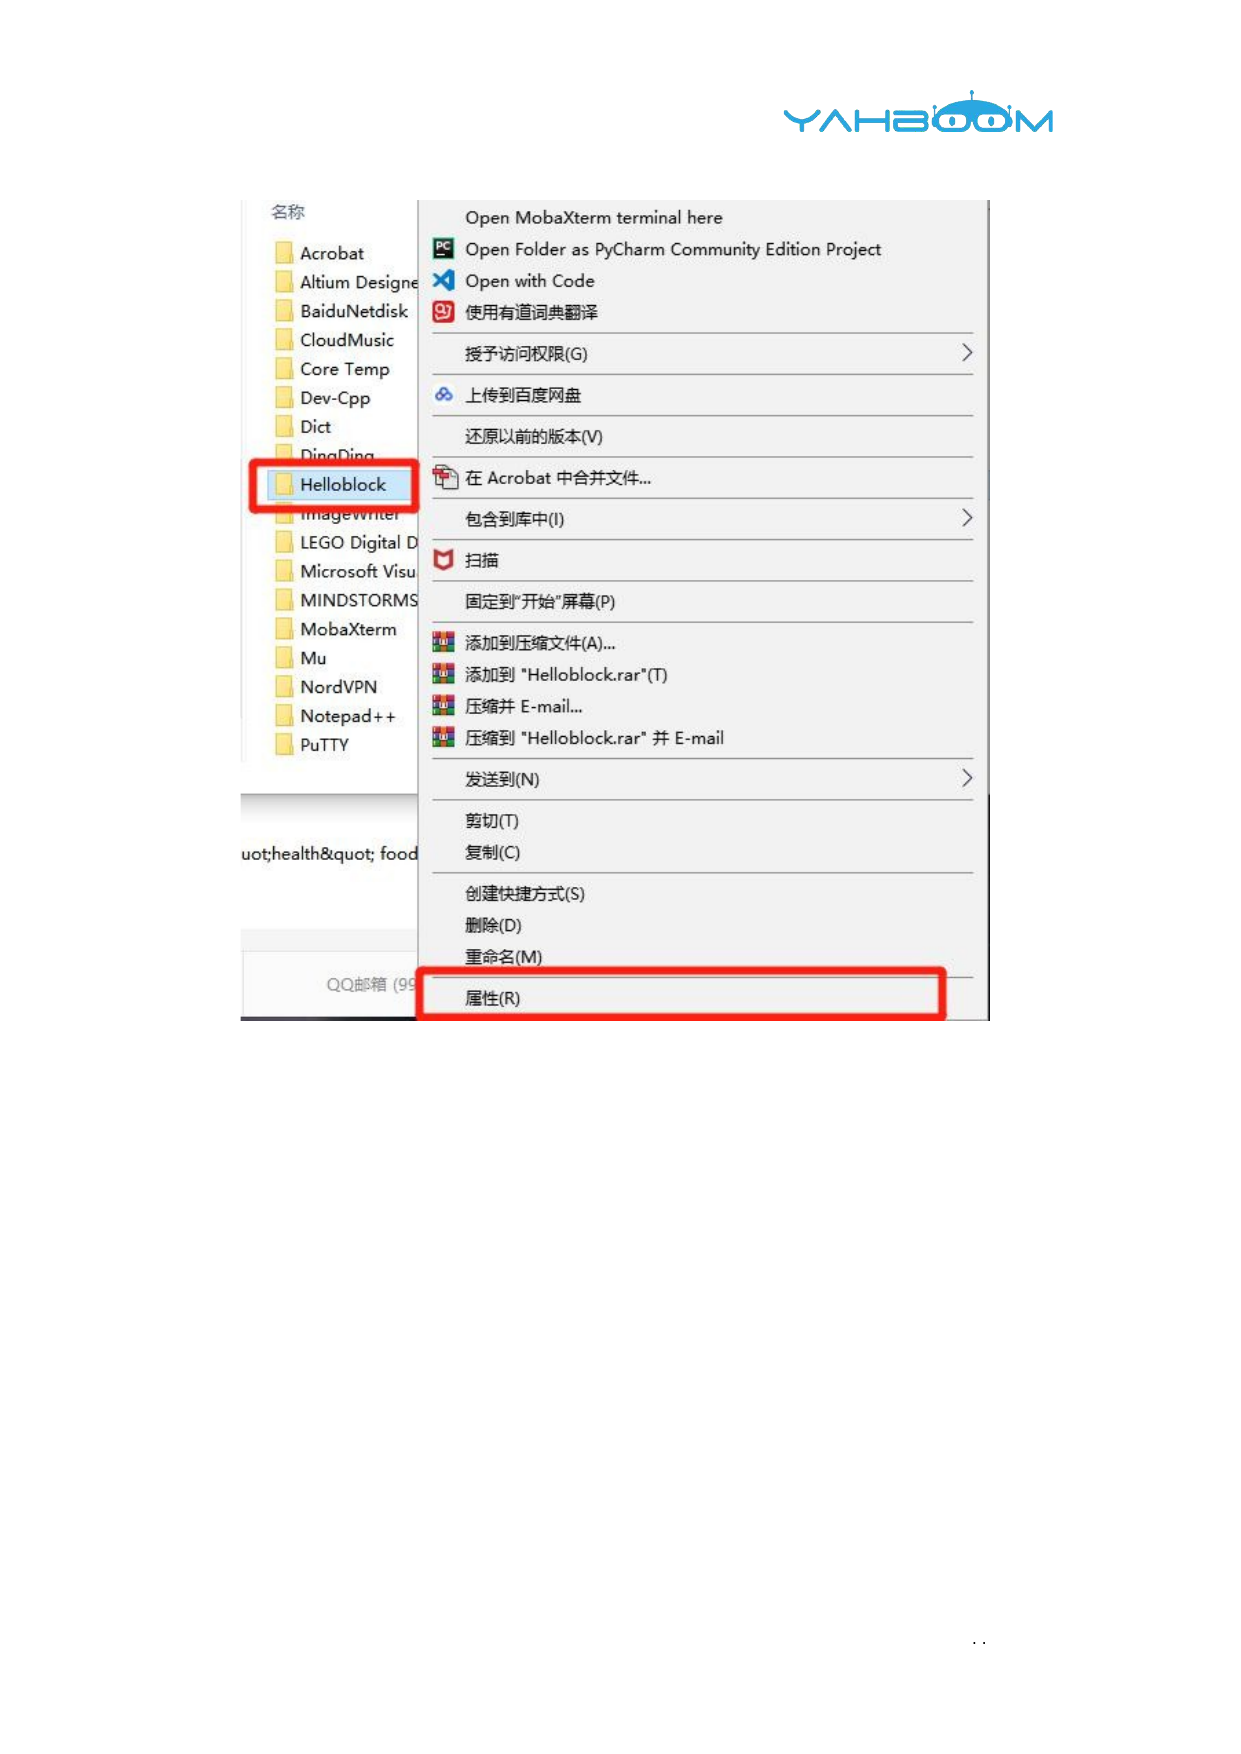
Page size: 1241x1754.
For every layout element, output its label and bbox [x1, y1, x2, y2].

picture [783, 90, 1053, 132]
picture [240, 200, 990, 1021]
